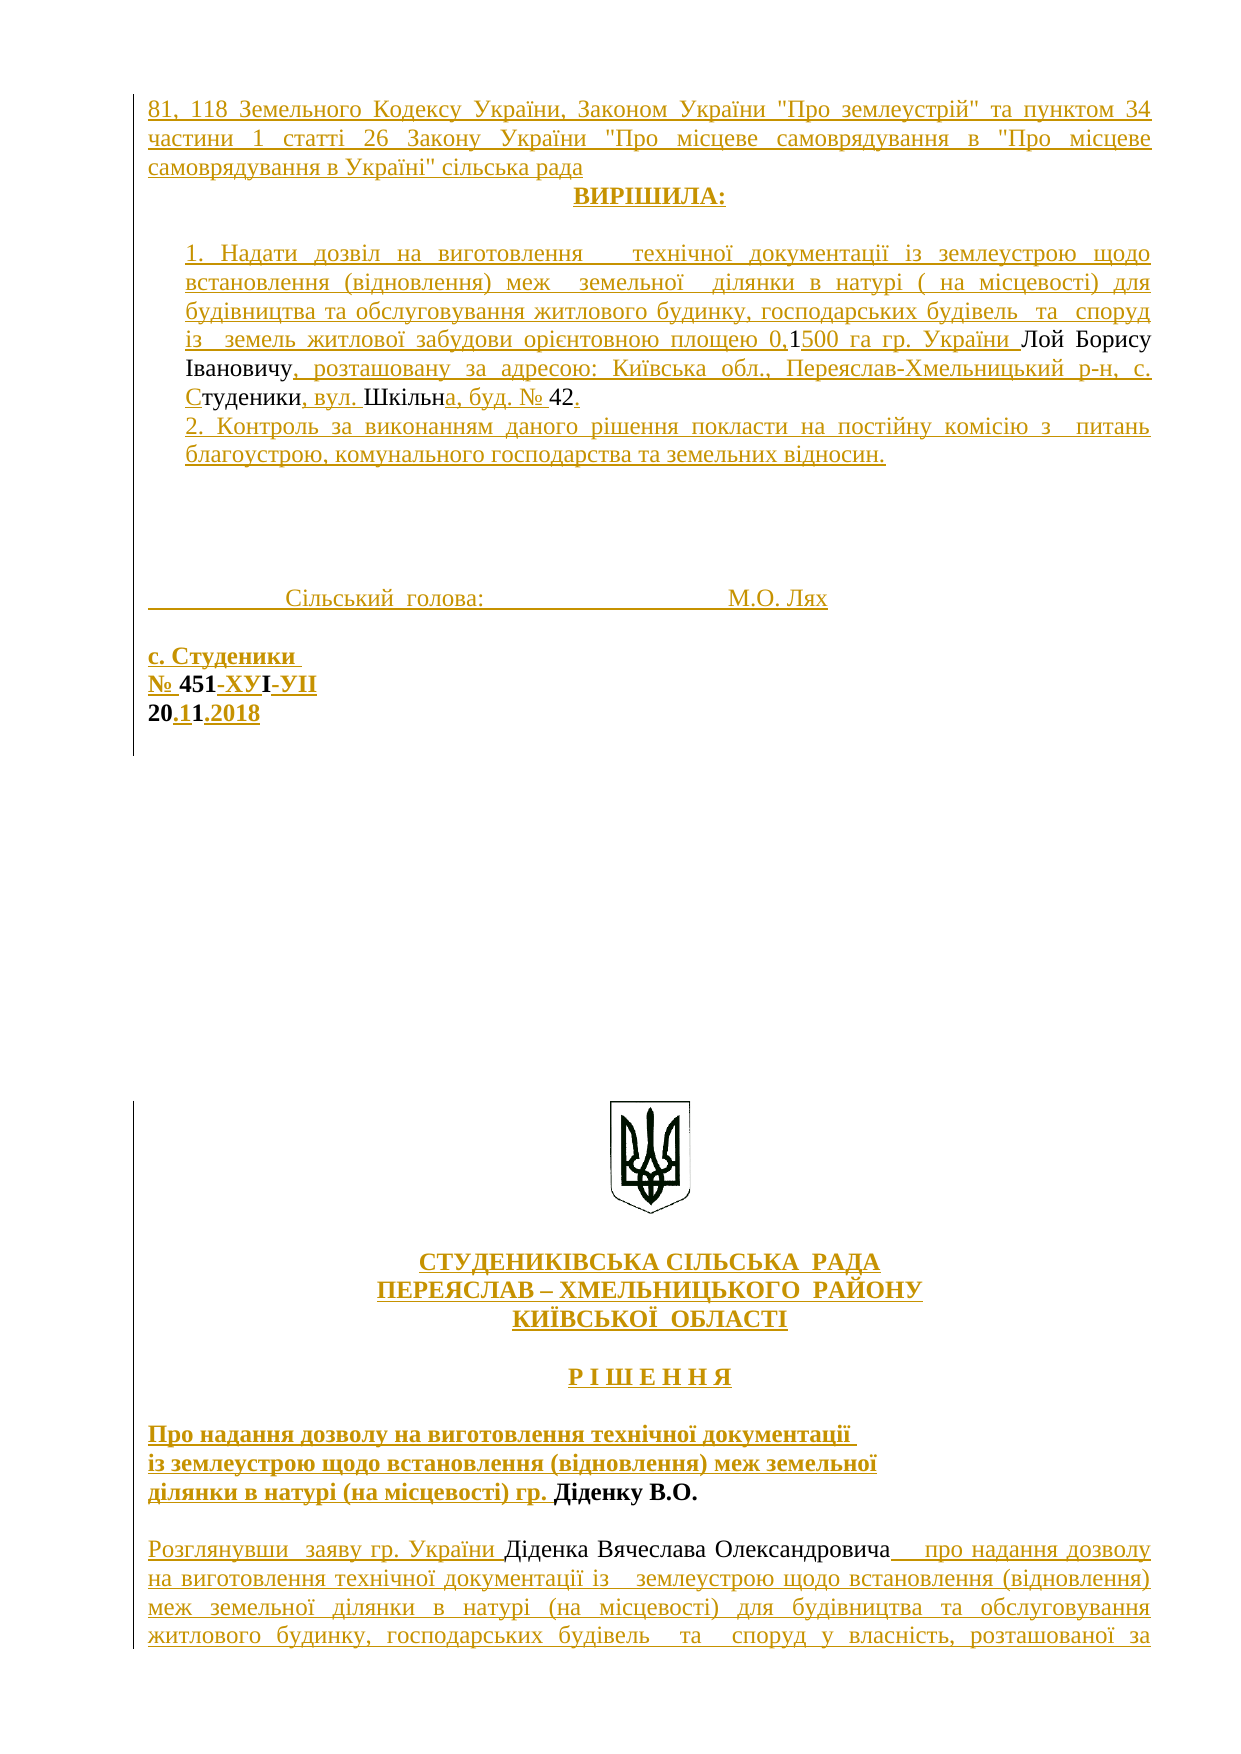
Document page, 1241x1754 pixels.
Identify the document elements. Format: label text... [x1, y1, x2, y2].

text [148, 94, 1152, 119]
text 451І [148, 669, 1152, 698]
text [148, 121, 1152, 148]
text 1Лой БорисуІвановичутуденикиШкільн42 [185, 238, 1152, 411]
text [148, 150, 1152, 181]
text Діденку В.О. [148, 1477, 1152, 1506]
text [148, 1534, 1152, 1649]
text 201 [148, 698, 1152, 727]
picture [609, 1100, 691, 1214]
